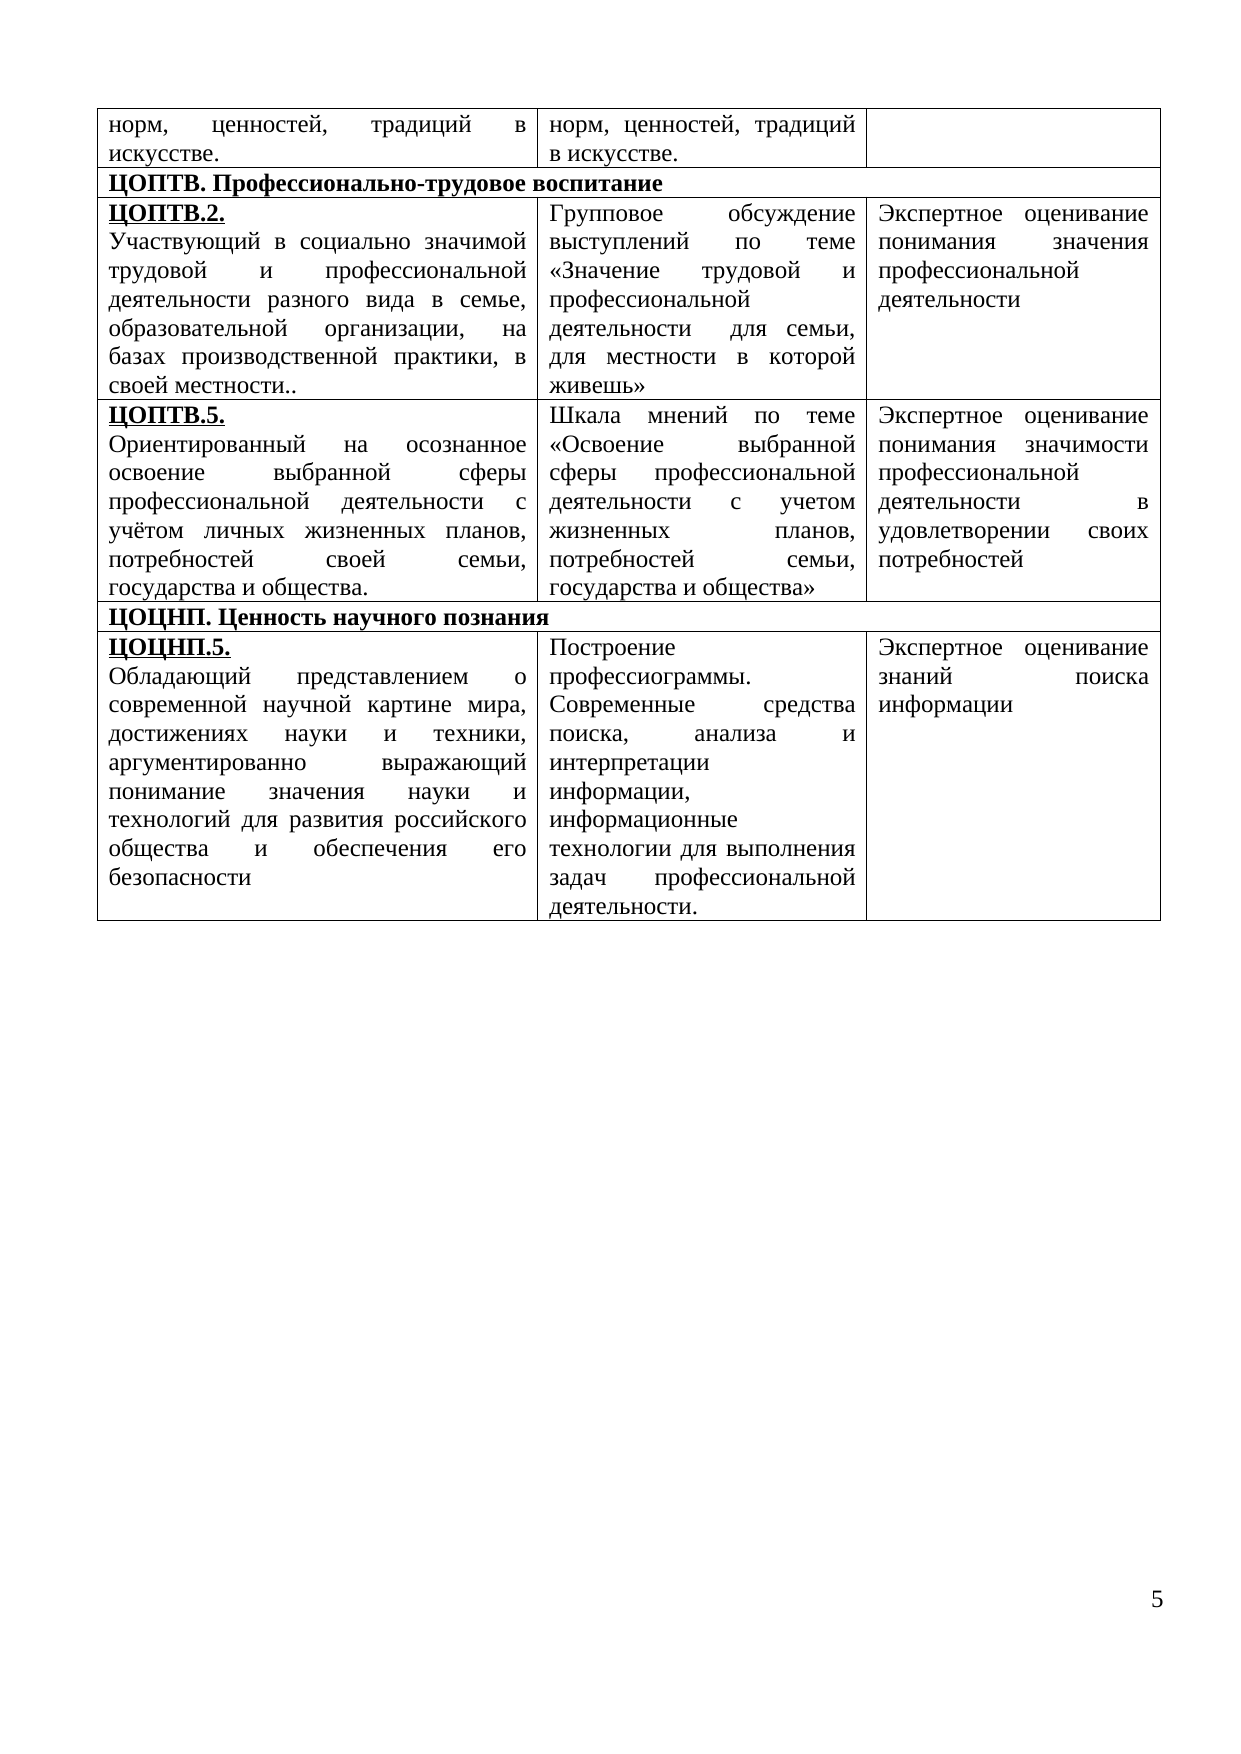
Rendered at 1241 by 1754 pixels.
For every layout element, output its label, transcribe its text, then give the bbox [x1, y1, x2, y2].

table_cell ЦОЦНП.5. Обладающий представлением о современной научной картине мира, достижениях науки и техники, аргументированно выражающий понимание значения науки и технологий для развития российского общества и обеспечения его безопасности [98, 632, 537, 919]
table_cell Экспертное оценивание понимания значимости профессиональной деятельности в удовлетворении своих потребностей [867, 400, 1160, 601]
table_cell ЦОПТВ.5. Ориентированный на осознанное освоение выбранной сферы профессиональной деятельности с учётом личных жизненных планов, потребностей своей семьи, государства и общества. [98, 400, 537, 601]
table_cell Экспертное оценивание знаний поиска информации [867, 632, 1160, 919]
table_cell Экспертное оценивание понимания значения профессиональной деятельности [867, 198, 1160, 399]
table_cell Групповое обсуждение выступлений по теме «Значение трудовой и профессиональной деятельности для семьи, для местности в которой живешь» [538, 198, 866, 399]
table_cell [98, 109, 537, 167]
table_cell ЦОПТВ. Профессионально-трудовое воспитание [98, 168, 1160, 197]
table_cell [538, 109, 866, 167]
table_cell Построение профессиограммы. Современные средства поиска, анализа и интерпретации информации, информационные технологии для выполнения задач профессиональной деятельности. [538, 632, 866, 919]
table_cell ЦОЦНП. Ценность научного познания [98, 602, 1160, 631]
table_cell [867, 109, 1160, 167]
table_cell Шкала мнений по теме «Освоение выбранной сферы профессиональной деятельности с учетом жизненных планов, потребностей семьи, государства и общества» [538, 400, 866, 601]
table_cell ЦОПТВ.2. Участвующий в социально значимой трудовой и профессиональной деятельности разного вида в семье, образовательной организации, на базах производственной практики, в своей местности.. [98, 198, 537, 399]
